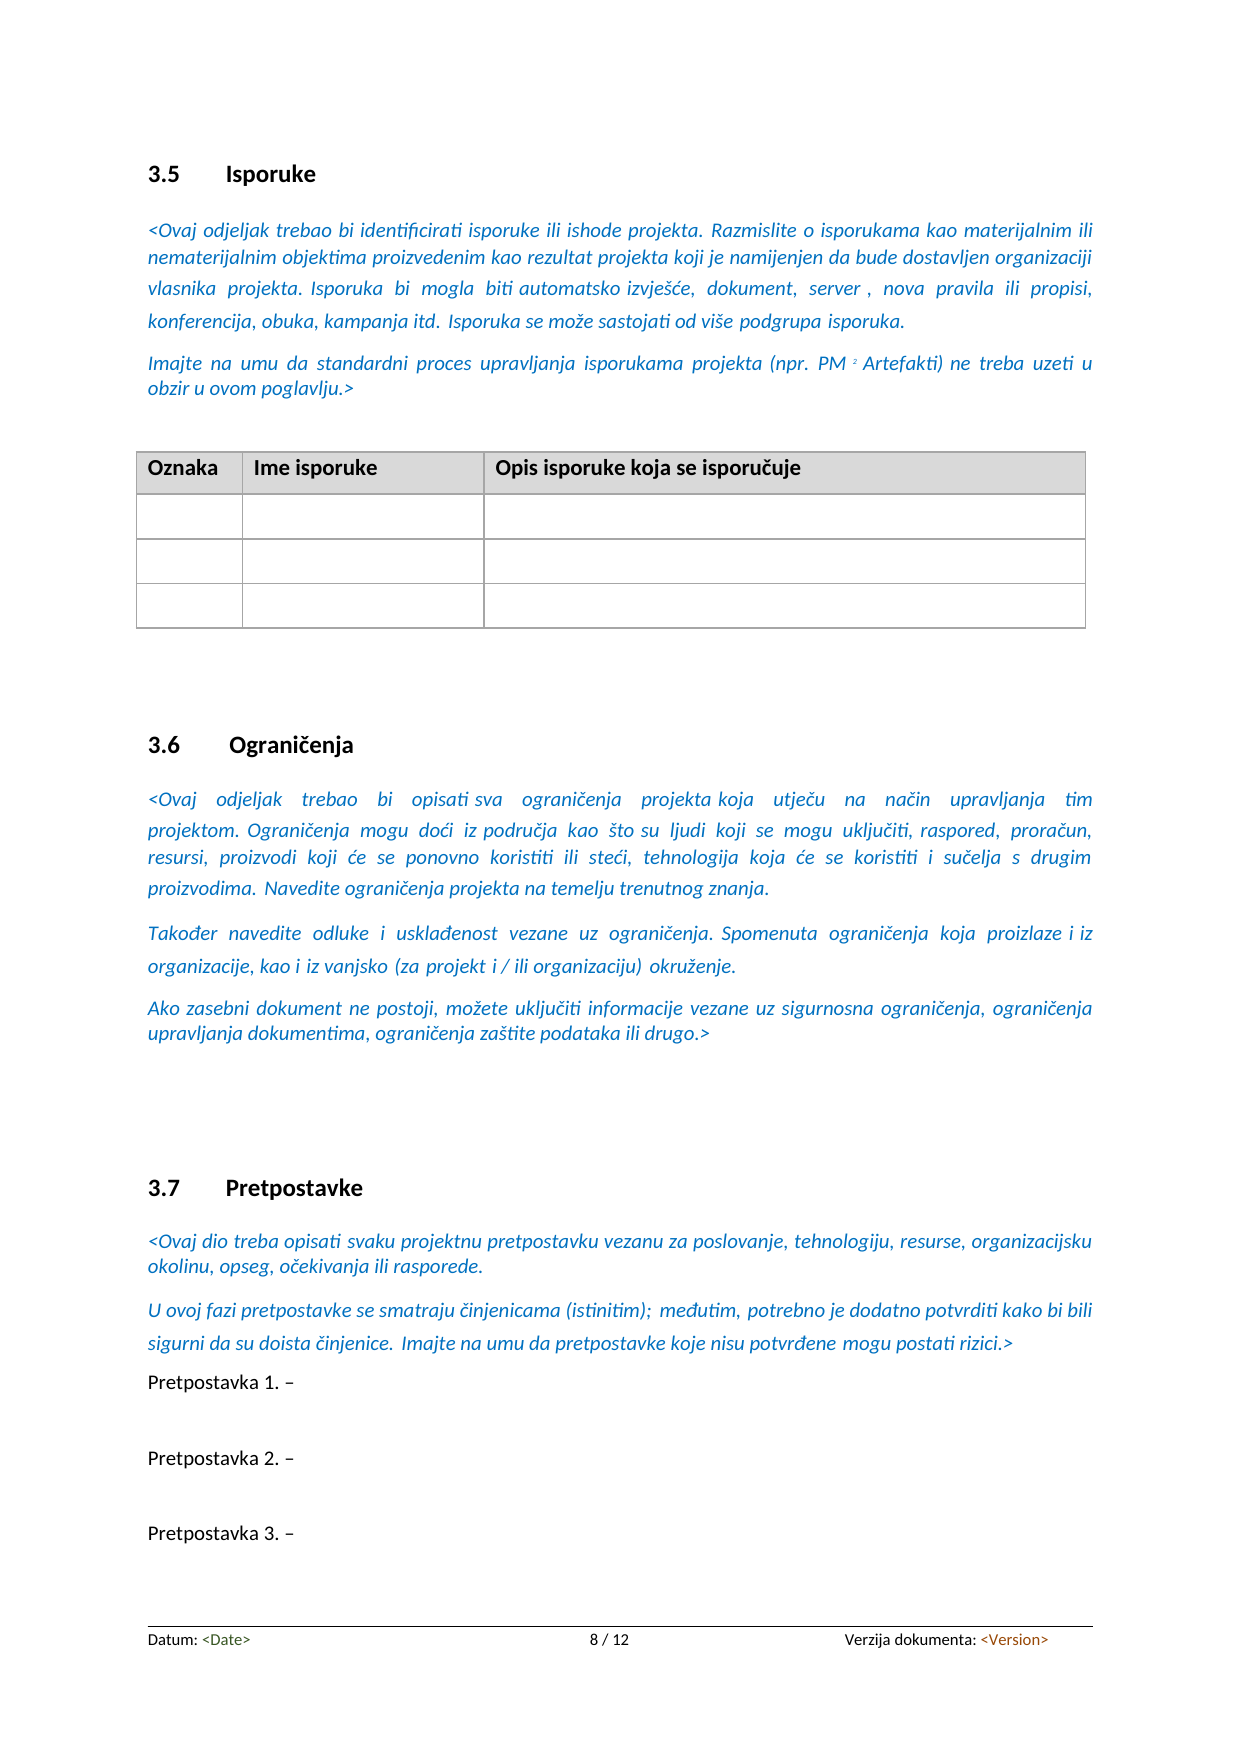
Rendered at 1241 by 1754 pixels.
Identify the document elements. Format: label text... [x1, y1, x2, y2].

table_cell [485, 540, 1085, 582]
text Također navedite odluke i usklađenost vezane uz ograničenja. Spomenuta ograničenja koja proizlaze i iz organizacije, kao i iz vanjsko (za projekt i / ili organizaciju) okruženje. [148, 914, 1093, 979]
table_cell [137, 540, 242, 582]
text 3.5 Isporuke [148, 148, 1093, 191]
table_header Ime isporuke [243, 453, 483, 493]
text Imajte na umu da standardni proces upravljanja isporukama projekta (npr. PM 2 Artefakti) ne treba uzeti u obzir u ovom poglavlju.> [148, 347, 1093, 401]
table_cell [243, 584, 483, 627]
text Pretpostavka 1. – [148, 1369, 1093, 1394]
text Pretpostavka 2. – [148, 1445, 1093, 1470]
table_cell [243, 540, 483, 582]
table_cell [243, 495, 483, 538]
text <Ovaj odjeljak trebao bi identificirati isporuke ili ishode projekta. Razmislite o isporukama kao materijalnim ili nematerijalnim objektima proizvedenim kao rezultat projekta koji je namijenjen da bude dostavljen organizaciji vlasnika projekta. Isporuka bi mogla biti automatsko izvješće, dokument, server , nova pravila ili propisi, konferencija, obuka, kampanja itd. Isporuka se može sastojati od više podgrupa isporuka. [148, 212, 1093, 334]
table_header Oznaka [137, 453, 242, 493]
text <Ovaj dio treba opisati svaku projektnu pretpostavku vezanu za poslovanje, tehnologiju, resurse, organizacijsku okolinu, opseg, očekivanja ili rasporede. [148, 1225, 1093, 1279]
text Pretpostavka 3. – [148, 1521, 1093, 1546]
text Ako zasebni dokument ne postoji, možete uključiti informacije vezane uz sigurnosna ograničenja, ograničenja upravljanja dokumentima, ograničenja zaštite podataka ili drugo.> [148, 992, 1093, 1046]
text <Ovaj odjeljak trebao bi opisati sva ograničenja projekta koja utječu na način upravljanja tim projektom. Ograničenja mogu doći iz područja kao što su ljudi koji se mogu uključiti, raspored, proračun, resursi, proizvodi koji će se ponovno koristiti ili steći, tehnologija koja će se koristiti i sučelja s drugim proizvodima. Navedite ograničenja projekta na temelju trenutnog znanja. [148, 783, 1093, 902]
table_cell [485, 495, 1085, 538]
table_cell [137, 584, 242, 627]
text 3.6 Ograničenja [148, 719, 1093, 762]
table_cell [137, 495, 242, 538]
text 3.7 Pretpostavke [148, 1161, 1093, 1204]
table_cell [485, 584, 1085, 627]
table_header Opis isporuke koja se isporučuje [485, 453, 1085, 493]
text U ovoj fazi pretpostavke se smatraju činjenicama (istinitim); međutim, potrebno je dodatno potvrditi kako bi bili sigurni da su doista činjenice. Imajte na umu da pretpostavke koje nisu potvrđene mogu postati rizici.> [148, 1292, 1093, 1356]
